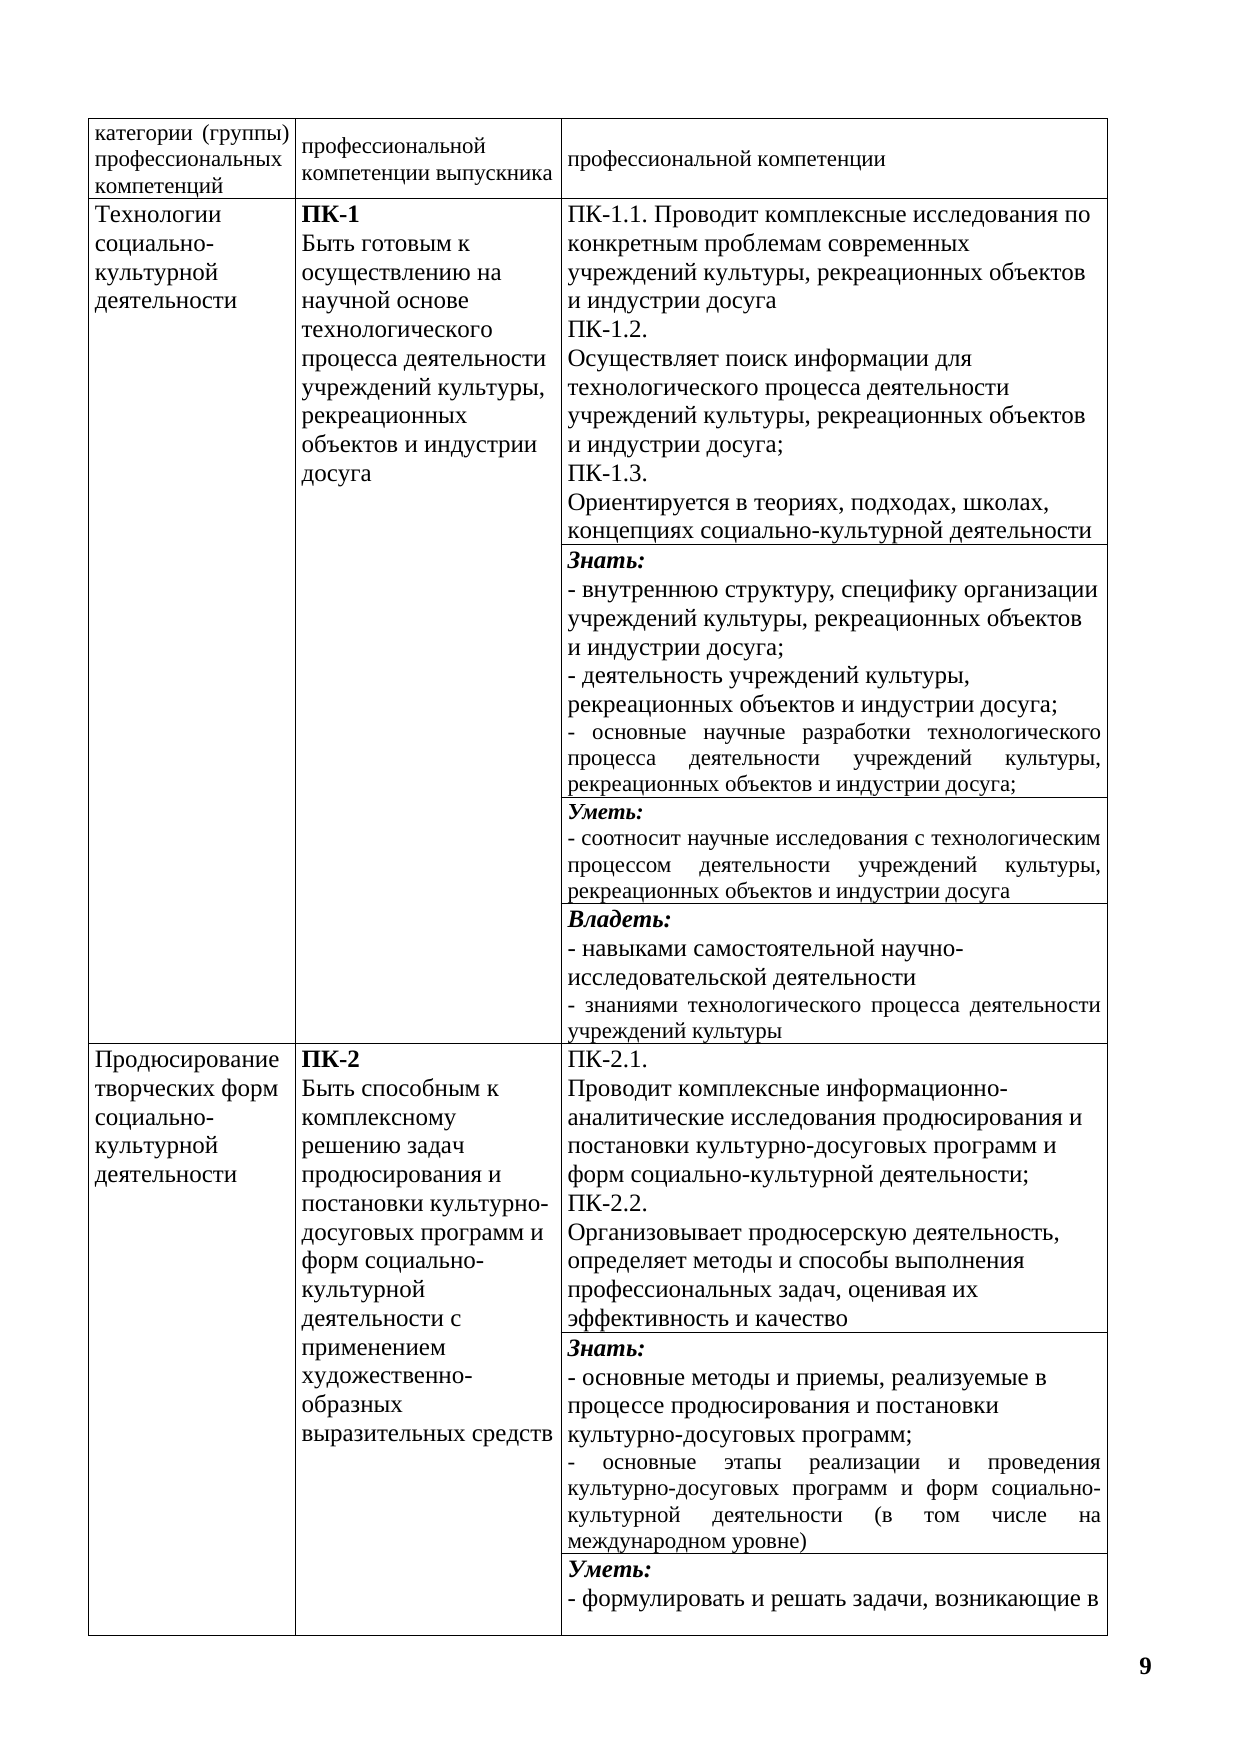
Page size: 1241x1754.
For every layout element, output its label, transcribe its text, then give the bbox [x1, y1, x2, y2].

table_cell ПК-2.1. Проводит комплексные информационно-аналитические исследования продюсирования и постановки культурно-досуговых программ и форм социально-культурной деятельности; ПК-2.2. Организовывает продюсерскую деятельность, определяет методы и способы выполнения профессиональных задач, оценивая их эффективность и качество [562, 1044, 1107, 1332]
table_cell Владеть: - навыками самостоятельной научно-исследовательской деятельности - знаниями технологического процесса деятельности учреждений культуры [562, 904, 1107, 1043]
table_cell Продюсирование творческих форм социально-культурной деятельности [89, 1044, 295, 1635]
table_cell ПК-2 Быть способным к комплексному решению задач продюсирования и постановки культурно-досуговых программ и форм социально-культурной деятельности с применением художественно- образных выразительных средств [296, 1044, 561, 1635]
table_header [562, 119, 1107, 198]
table_cell Уметь: - соотносит научные исследования с технологическим процессом деятельности учреждений культуры, рекреационных объектов и индустрии досуга [562, 798, 1107, 903]
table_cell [562, 1554, 1107, 1635]
table_cell Знать: - основные методы и приемы, реализуемые в процессе продюсирования и постановки культурно-досуговых программ; - основные этапы реализации и проведения культурно-досуговых программ и форм социально-культурной деятельности (в том числе на международном уровне) [562, 1333, 1107, 1553]
table_cell ПК-1 Быть готовым к осуществлению на научной основе технологического процесса деятельности учреждений культуры, рекреационных объектов и индустрии досуга [296, 199, 561, 1043]
table_cell Знать: - внутреннюю структуру, специфику организации учреждений культуры, рекреационных объектов и индустрии досуга; - деятельность учреждений культуры, рекреационных объектов и индустрии досуга; - основные научные разработки технологического процесса деятельности учреждений культуры, рекреационных объектов и индустрии досуга; [562, 545, 1107, 797]
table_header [89, 119, 295, 198]
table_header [296, 119, 561, 198]
table_cell Технологии социально-культурной деятельности [89, 199, 295, 1043]
table_cell ПК-1.1. Проводит комплексные исследования по конкретным проблемам современных учреждений культуры, рекреационных объектов и индустрии досуга ПК-1.2. Осуществляет поиск информации для технологического процесса деятельности учреждений культуры, рекреационных объектов и индустрии досуга; ПК-1.3. Ориентируется в теориях, подходах, школах, концепциях социально-культурной деятельности [562, 199, 1107, 544]
